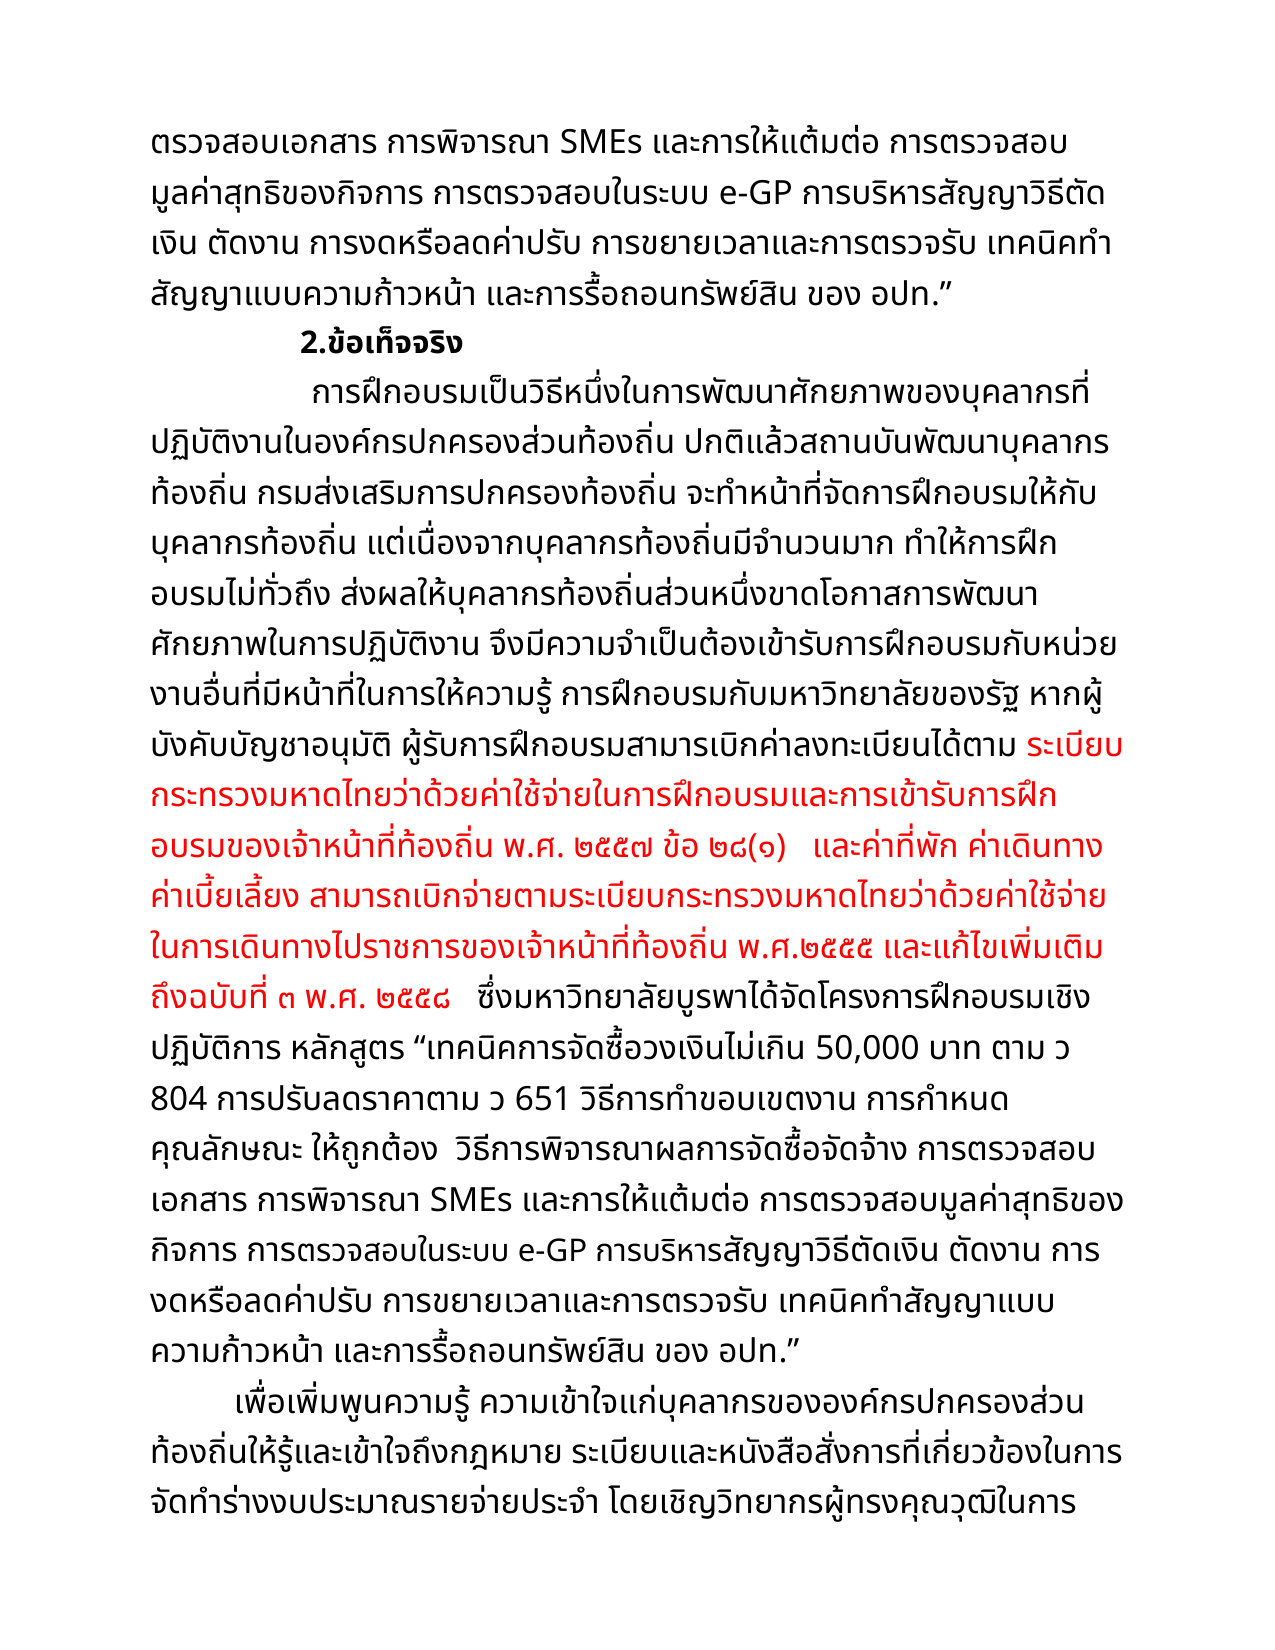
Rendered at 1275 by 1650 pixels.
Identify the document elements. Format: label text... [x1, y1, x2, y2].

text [94, 1378, 1125, 1529]
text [150, 118, 1125, 320]
text 2.ข้อเท็จจริง [150, 320, 1125, 368]
text การฝึกอบรมเป็นวิธีหนึ่งในการพัฒนาศักยภาพของบุคลากรที่ปฏิบัติงานในองค์กรปกครองส่วนท้องถิ่น ปกติแล้วสถานบันพัฒนาบุคลากรท้องถิ่น กรมส่งเสริมการปกครองท้องถิ่น จะทำหน้าที่จัดการฝึกอบรมให้กับบุคลากรท้องถิ่น แต่เนื่องจากบุคลากรท้องถิ่นมีจำนวนมาก ทำให้การฝึกอบรมไม่ทั่วถึง ส่งผลให้บุคลากรท้องถิ่นส่วนหนึ่งขาดโอกาสการพัฒนาศักยภาพในการปฏิบัติงาน จึงมีความจำเป็นต้องเข้ารับการฝึกอบรมกับหน่วยงานอื่นที่มีหน้าที่ในการให้ความรู้ การฝึกอบรมกับมหาวิทยาลัยของรัฐ หากผู้บังคับบัญชาอนุมัติ ผู้รับการฝึกอบรมสามารเบิกค่าลงทะเบียนได้ตาม ระเบียบกระทรวงมหาดไทยว่าด้วยค่าใช้จ่ายในการฝึกอบรมและการเข้ารับการฝึกอบรมของเจ้าหน้าที่ท้องถิ่น พ.ศ. ๒๕๕๗ ข้อ ๒๘(๑) และค่าที่พัก ค่าเดินทาง ค่าเบี้ยเลี้ยง สามารถเบิกจ่ายตามระเบียบกระทรวงมหาดไทยว่าด้วยค่าใช้จ่ายในการเดินทางไปราชการของเจ้าหน้าที่ท้องถิ่น พ.ศ.๒๕๕๕ และแก้ไขเพิ่มเติมถึงฉบับที่ ๓ พ.ศ. ๒๕๕๘ ซึ่งมหาวิทยาลัยบูรพาได้จัดโครงการฝึกอบรมเชิงปฏิบัติการ หลักสูตร “เทคนิคการจัดซื้อวงเงินไม่เกิน 50,000 บาท ตาม ว 804 การปรับลดราคาตาม ว 651 วิธีการทำขอบเขตงาน การกำหนดคุณลักษณะ ให้ถูกต้อง วิธีการพิจารณาผลการจัดซื้อจัดจ้าง การตรวจสอบเอกสาร การพิจารณา SMEs และการให้แต้มต่อ การตรวจสอบมูลค่าสุทธิของกิจการ การตรวจสอบในระบบ e-GP การบริหารสัญญาวิธีตัดเงิน ตัดงาน การงดหรือลดค่าปรับ การขยายเวลาและการตรวจรับ เทคนิคทำสัญญาแบบความก้าวหน้า และการรื้อถอนทรัพย์สิน ของ อปท.” [150, 368, 1125, 1378]
